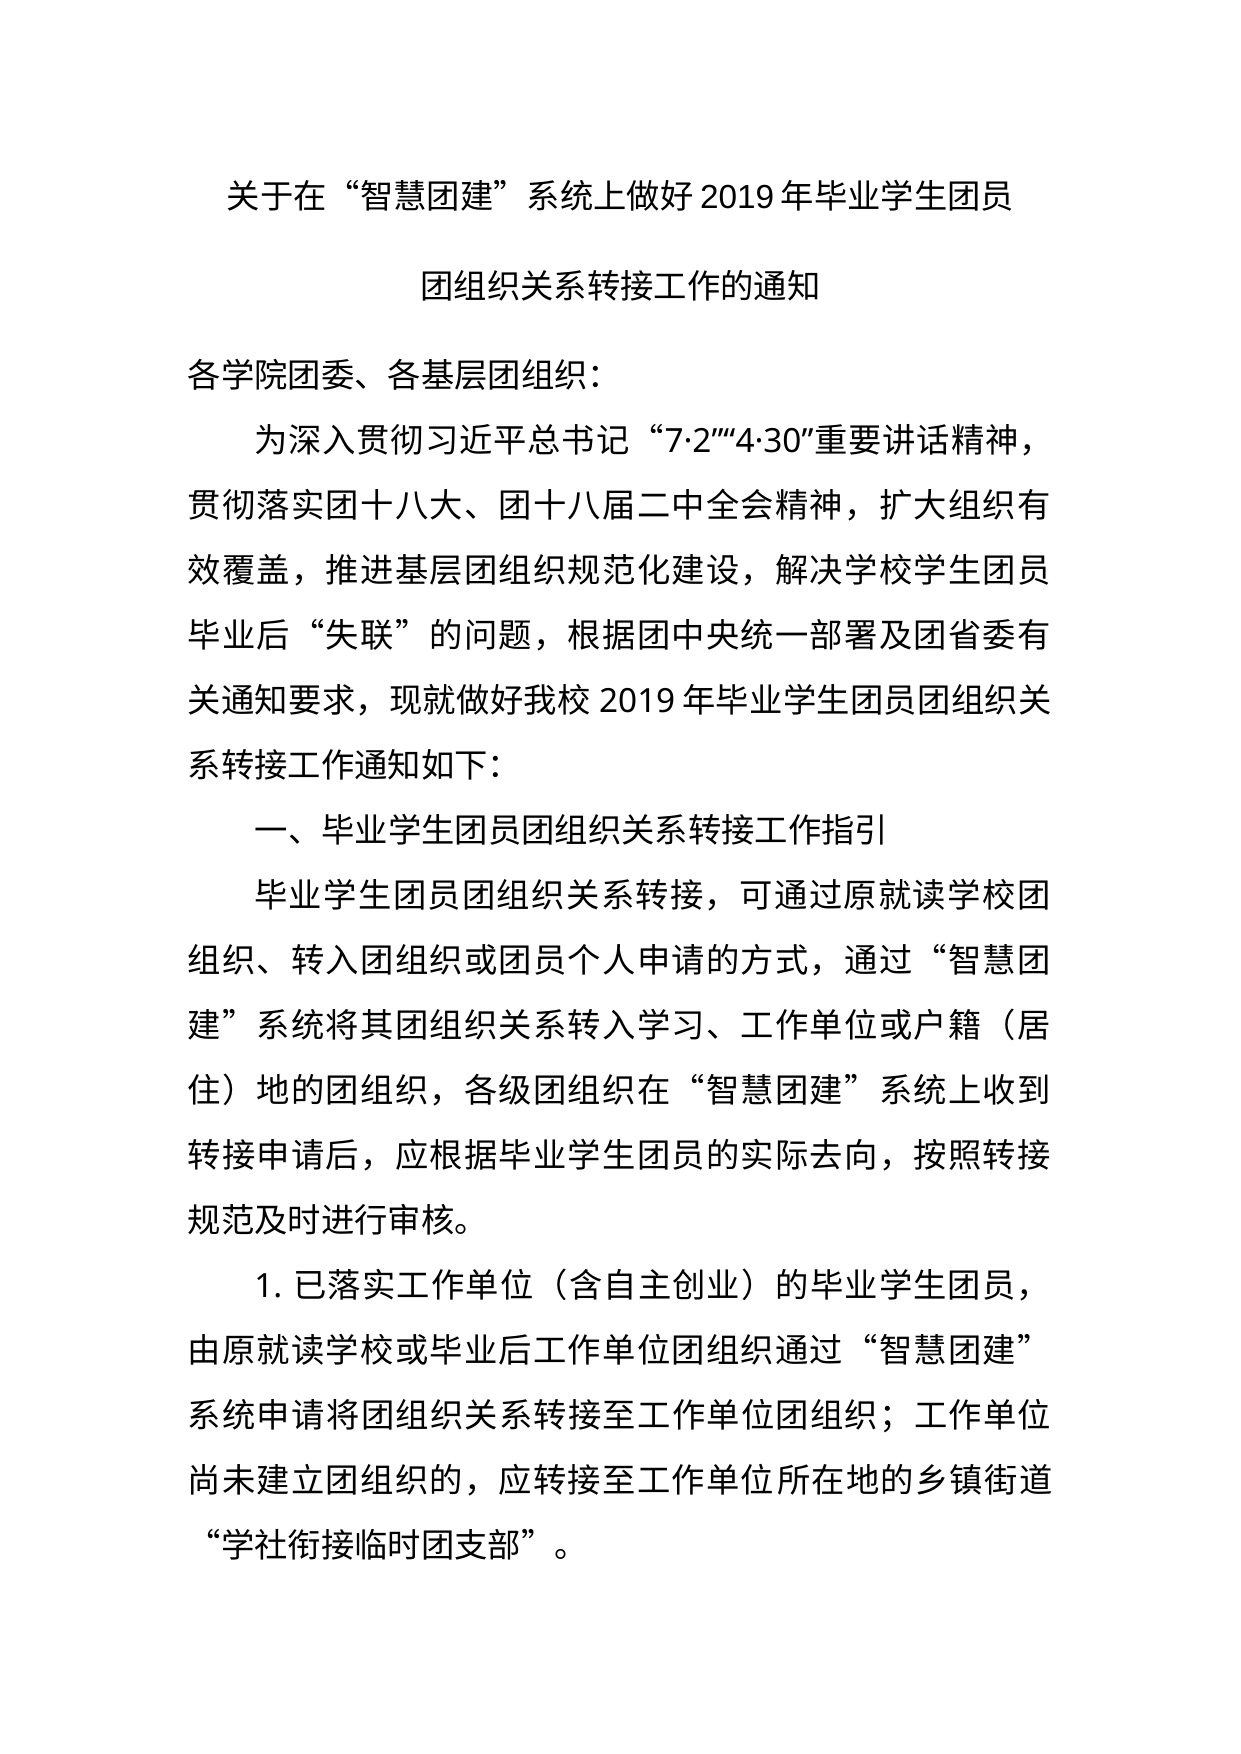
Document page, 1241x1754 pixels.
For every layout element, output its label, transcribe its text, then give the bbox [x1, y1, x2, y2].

text 为深入贯彻习近平总书记“7·2”“4·30”重要讲话精神，贯彻落实团十八大、团十八届二中全会精神，扩大组织有效覆盖，推进基层团组织规范化建设，解决学校学生团员毕业后“失联”的问题，根据团中央统一部署及团省委有关通知要求，现就做好我校2019年毕业学生团员团组织关系转接工作通知如下： [187, 405, 1053, 795]
subtitle 团组织关系转接工作的通知 [187, 251, 1053, 316]
text 一、毕业学生团员团组织关系转接工作指引 [254, 795, 1053, 860]
subtitle 关于在“智慧团建”系统上做好2019年毕业学生团员 [187, 162, 1053, 227]
text 1. 已落实工作单位（含自主创业）的毕业学生团员，由原就读学校或毕业后工作单位团组织通过“智慧团建”系统申请将团组织关系转接至工作单位团组织；工作单位尚未建立团组织的，应转接至工作单位所在地的乡镇街道“学社衔接临时团支部”。 [187, 1250, 1053, 1575]
text 毕业学生团员团组织关系转接，可通过原就读学校团组织、转入团组织或团员个人申请的方式，通过“智慧团建”系统将其团组织关系转入学习、工作单位或户籍（居住）地的团组织，各级团组织在“智慧团建”系统上收到转接申请后，应根据毕业学生团员的实际去向，按照转接规范及时进行审核。 [187, 860, 1053, 1250]
text 各学院团委、各基层团组织： [187, 340, 1053, 405]
